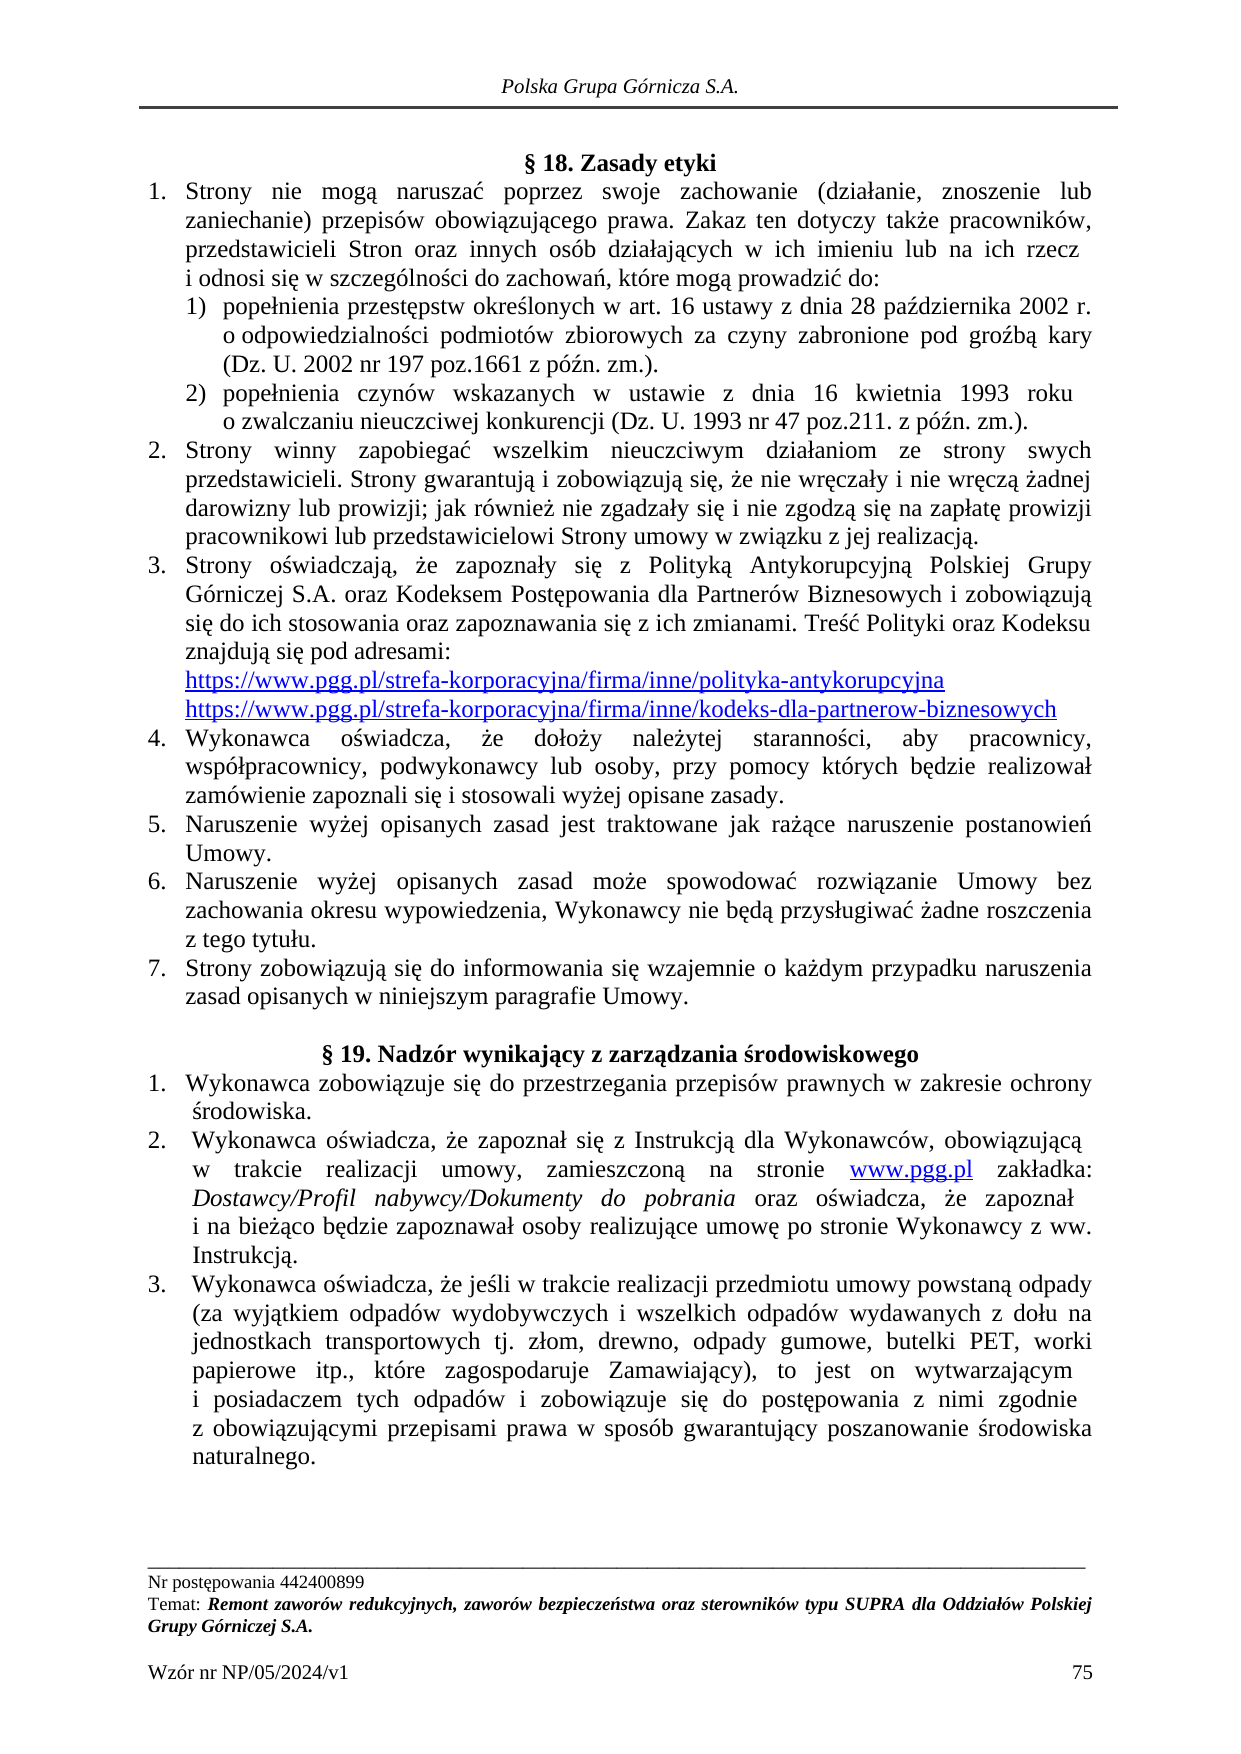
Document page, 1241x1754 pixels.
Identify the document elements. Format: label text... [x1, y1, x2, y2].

text 3. Wykonawca oświadcza, że jeśli w trakcie realizacji przedmiotu umowy powstaną odpady (za wyjątkiem odpadów wydobywczych i wszelkich odpadów wydawanych z dołu na jednostkach transportowych tj. złom, drewno, odpady gumowe, butelki PET, worki papierowe itp., które zagospodaruje Zamawiający), to jest on wytwarzającym i posiadaczem tych odpadów i zobowiązuje się do postępowania z nimi zgodnie z obowiązującymi przepisami prawa w sposób gwarantujący poszanowanie środowiska naturalnego. [148, 1269, 1093, 1470]
text 2. Wykonawca oświadcza, że zapoznał się z Instrukcją dla Wykonawców, obowiązującą w trakcie realizacji umowy, zamieszczoną na stronie www.pgg.pl zakładka: Dostawcy/Profil nabywcy/Dokumenty do pobrania oraz oświadcza, że zapoznał i na bieżąco będzie zapoznawał osoby realizujące umowę po stronie Wykonawcy z ww. Instrukcją. [148, 1125, 1093, 1269]
list popełnienia czynów wskazanych w ustawie z dnia 16 kwietnia 1993 roku o zwalczaniu nieuczciwej konkurencji (Dz. U. 1993 nr 47 poz.211. z późn. zm.). [185, 378, 1093, 435]
list Naruszenie wyżej opisanych zasad może spowodować rozwiązanie Umowy bez zachowania okresu wypowiedzenia, Wykonawcy nie będą przysługiwać żadne roszczenia z tego tytułu. [148, 866, 1093, 953]
text 1. Wykonawca zobowiązuje się do przestrzegania przepisów prawnych w zakresie ochrony środowiska. [148, 1068, 1093, 1125]
list Strony oświadczają, że zapoznały się z Polityką Antykorupcyjną Polskiej Grupy Górniczej S.A. oraz Kodeksem Postępowania dla Partnerów Biznesowych i zobowiązują się do ich stosowania oraz zapoznawania się z ich zmianami. Treść Polityki oraz Kodeksu znajdują się pod adresami: https://www.pgg.pl/strefa-korporacyjna/firma/inne/polityka-antykorupcyjna [148, 550, 1093, 694]
text https://www.pgg.pl/strefa-korporacyjna/firma/inne/kodeks-dla-partnerow-biznesowych [185, 694, 1093, 723]
list Naruszenie wyżej opisanych zasad jest traktowane jak rażące naruszenie postanowień Umowy. [148, 809, 1093, 866]
list Strony nie mogą naruszać poprzez swoje zachowanie (działanie, znoszenie lub zaniechanie) przepisów obowiązującego prawa. Zakaz ten dotyczy także pracowników, przedstawicieli Stron oraz innych osób działających w ich imieniu lub na ich rzecz i odnosi się w szczególności do zachowań, które mogą prowadzić do: [148, 176, 1093, 291]
list Strony winny zapobiegać wszelkim nieuczciwym działaniom ze strony swych przedstawicieli. Strony gwarantują i zobowiązują się, że nie wręczały i nie wręczą żadnej darowizny lub prowizji; jak również nie zgadzały się i nie zgodzą się na zapłatę prowizji pracownikowi lub przedstawicielowi Strony umowy w związku z jej realizacją. [148, 435, 1093, 550]
list Strony zobowiązują się do informowania się wzajemnie o każdym przypadku naruszenia zasad opisanych w niniejszym paragrafie Umowy. [148, 953, 1093, 1010]
list popełnienia przestępstw określonych w art. 16 ustawy z dnia 28 października 2002 r. o odpowiedzialności podmiotów zbiorowych za czyny zabronione pod groźbą kary (Dz. U. 2002 nr 197 poz.1661 z późn. zm.). [185, 291, 1093, 378]
list Wykonawca oświadcza, że dołoży należytej staranności, aby pracownicy, współpracownicy, podwykonawcy lub osoby, przy pomocy których będzie realizował zamówienie zapoznali się i stosowali wyżej opisane zasady. [148, 723, 1093, 809]
subtitle § 19. Nadzór wynikający z zarządzania środowiskowego [148, 1039, 1093, 1068]
subtitle § 18. Zasady etyki [148, 148, 1093, 176]
